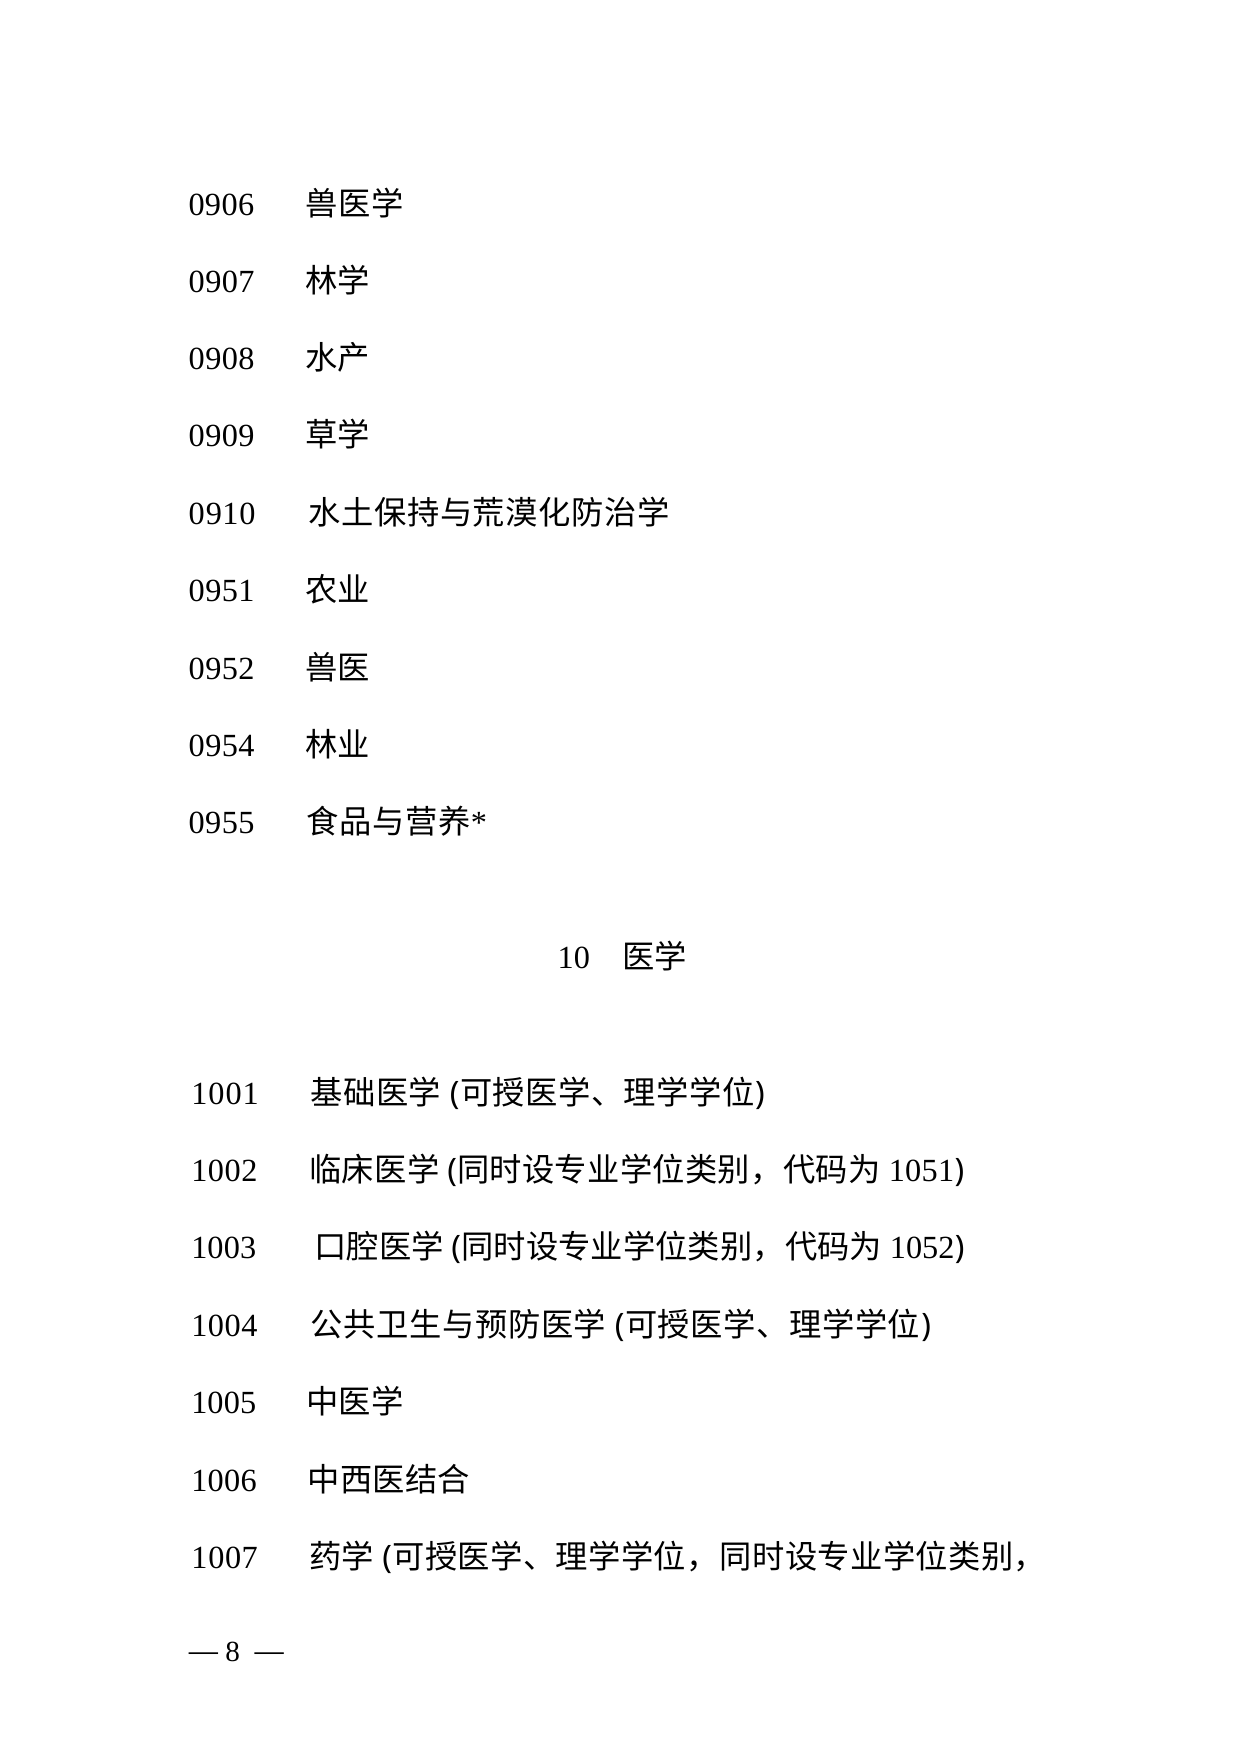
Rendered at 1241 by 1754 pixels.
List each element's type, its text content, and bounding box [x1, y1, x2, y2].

text 0951 农业 [188, 566, 1062, 611]
text 0909 草学 [188, 411, 1062, 456]
text 0907 林学 [188, 257, 1062, 301]
text 0955 食品与营养* [188, 798, 1062, 842]
text 0952 兽医 [188, 643, 1062, 688]
text 1007 药学 (可授医学、理学学位，同时设专业学位类别， [191, 1533, 1062, 1578]
text 0954 林业 [188, 721, 1062, 765]
text 1005 中医学 [191, 1378, 1062, 1422]
text 1004 公共卫生与预防医学 (可授医学、理学学位) [191, 1301, 1062, 1346]
text 1006 中西医结合 [191, 1456, 1062, 1500]
text 1001 基础医学 (可授医学、理学学位) [191, 1069, 1062, 1113]
text 0908 水产 [188, 334, 1062, 379]
text 0910 水土保持与荒漠化防治学 [188, 489, 1062, 533]
text 10 医学 [557, 934, 1062, 978]
text 0906 兽医学 [188, 180, 1062, 224]
